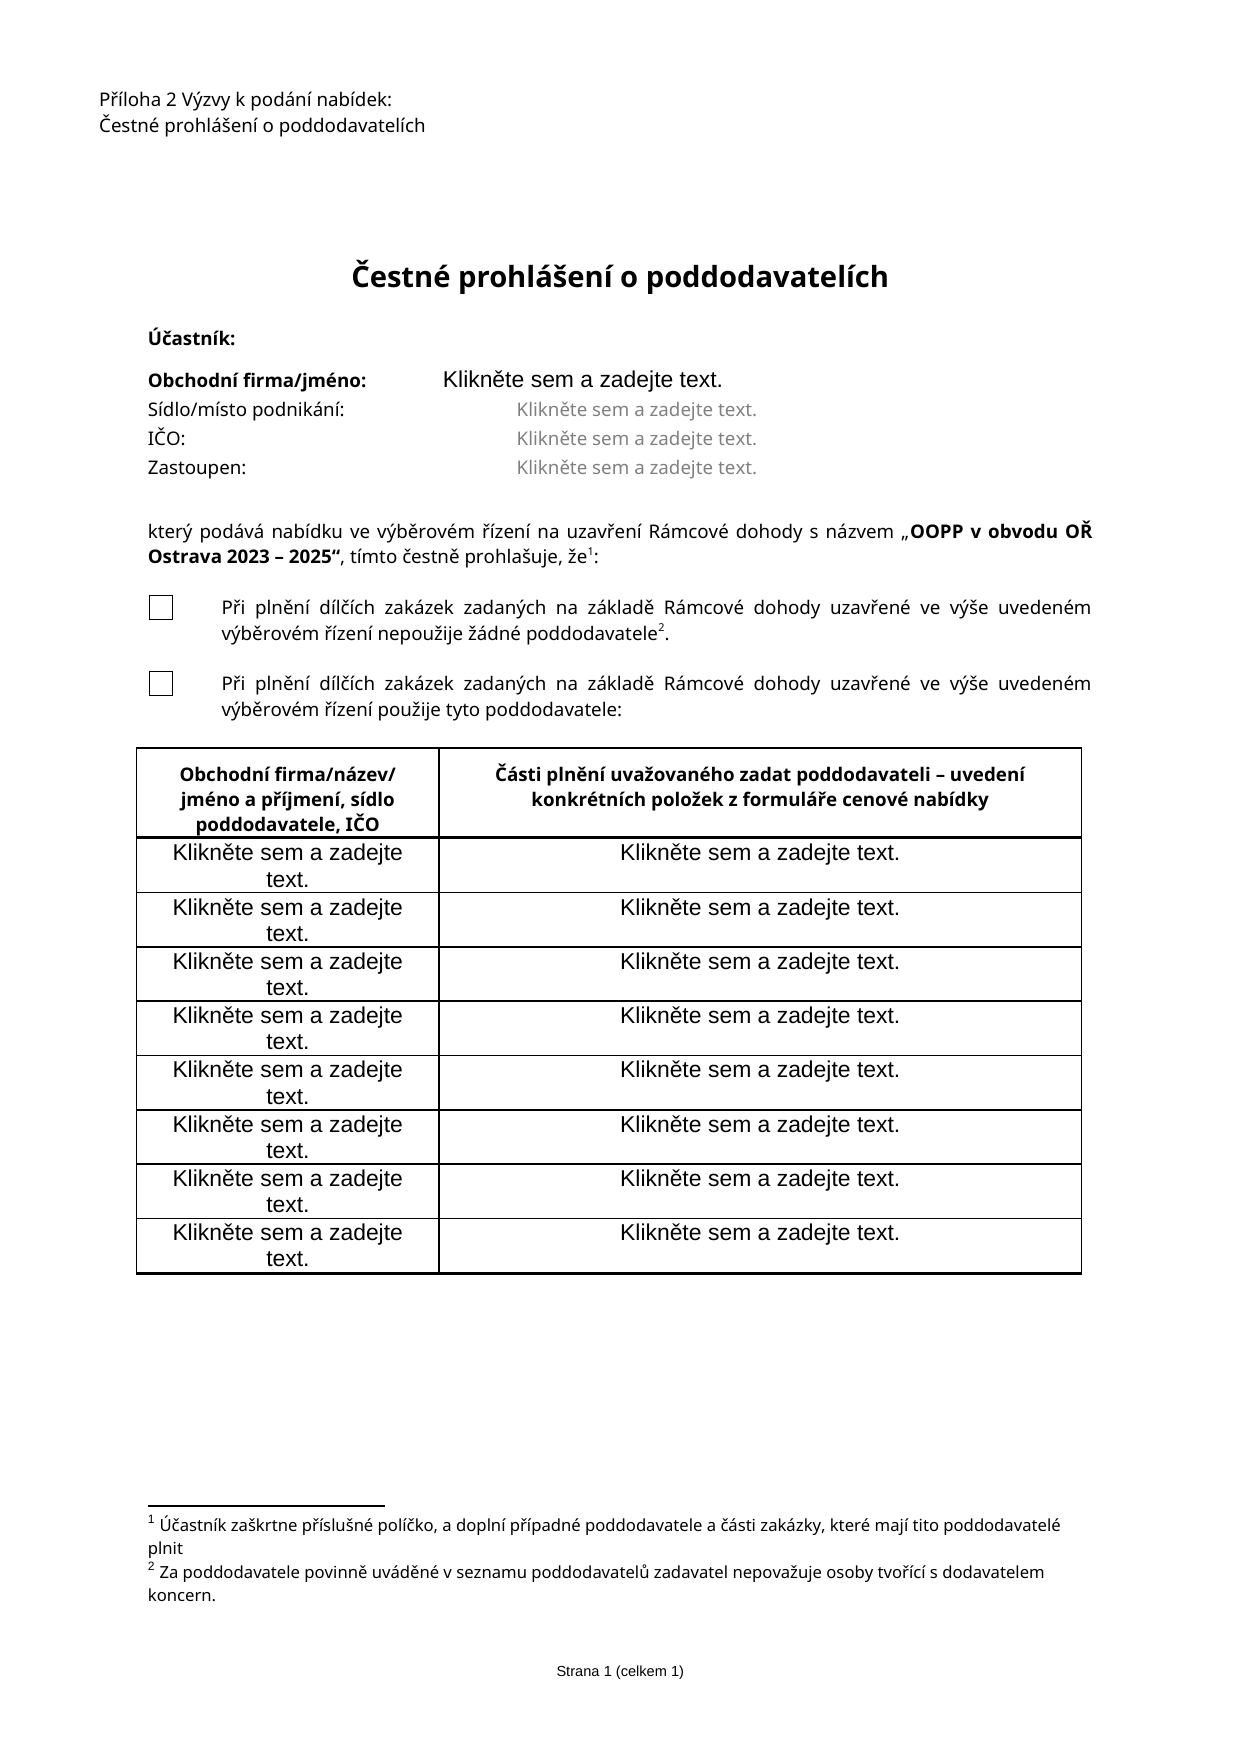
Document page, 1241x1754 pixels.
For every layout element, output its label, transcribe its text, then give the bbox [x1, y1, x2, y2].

table_header Obchodní firma/název/ jméno a příjmení, sídlo poddodavatele, IČO [137, 749, 438, 836]
text Při plnění dílčích zakázek zadaných na základě Rámcové dohody uzavřené ve výše uvedeném výběrovém řízení nepoužije žádné poddodavatele. [148, 594, 1093, 645]
text Obchodní firma/jméno: [148, 364, 1093, 393]
text Při plnění dílčích zakázek zadaných na základě Rámcové dohody uzavřené ve výše uvedeném výběrovém řízení použije tyto poddodavatele: [148, 670, 1093, 721]
text Sídlo/místo podnikání: [148, 393, 1093, 422]
table_header Části plnění uvažovaného zadat poddodavateli – uvedení konkrétních položek z formuláře cenové nabídky [440, 749, 1081, 836]
text který podává nabídku ve výběrovém řízení na uzavření Rámcové dohody s názvem „OOPP v obvodu OŘ Ostrava 2023 – 2025“, tímto čestně prohlašuje, že: [148, 518, 1093, 569]
text IČO: [148, 422, 1093, 451]
text Zastoupen: [148, 451, 1093, 480]
text Účastník: [148, 321, 1093, 352]
title Čestné prohlášení o poddodavatelích [148, 256, 1093, 296]
